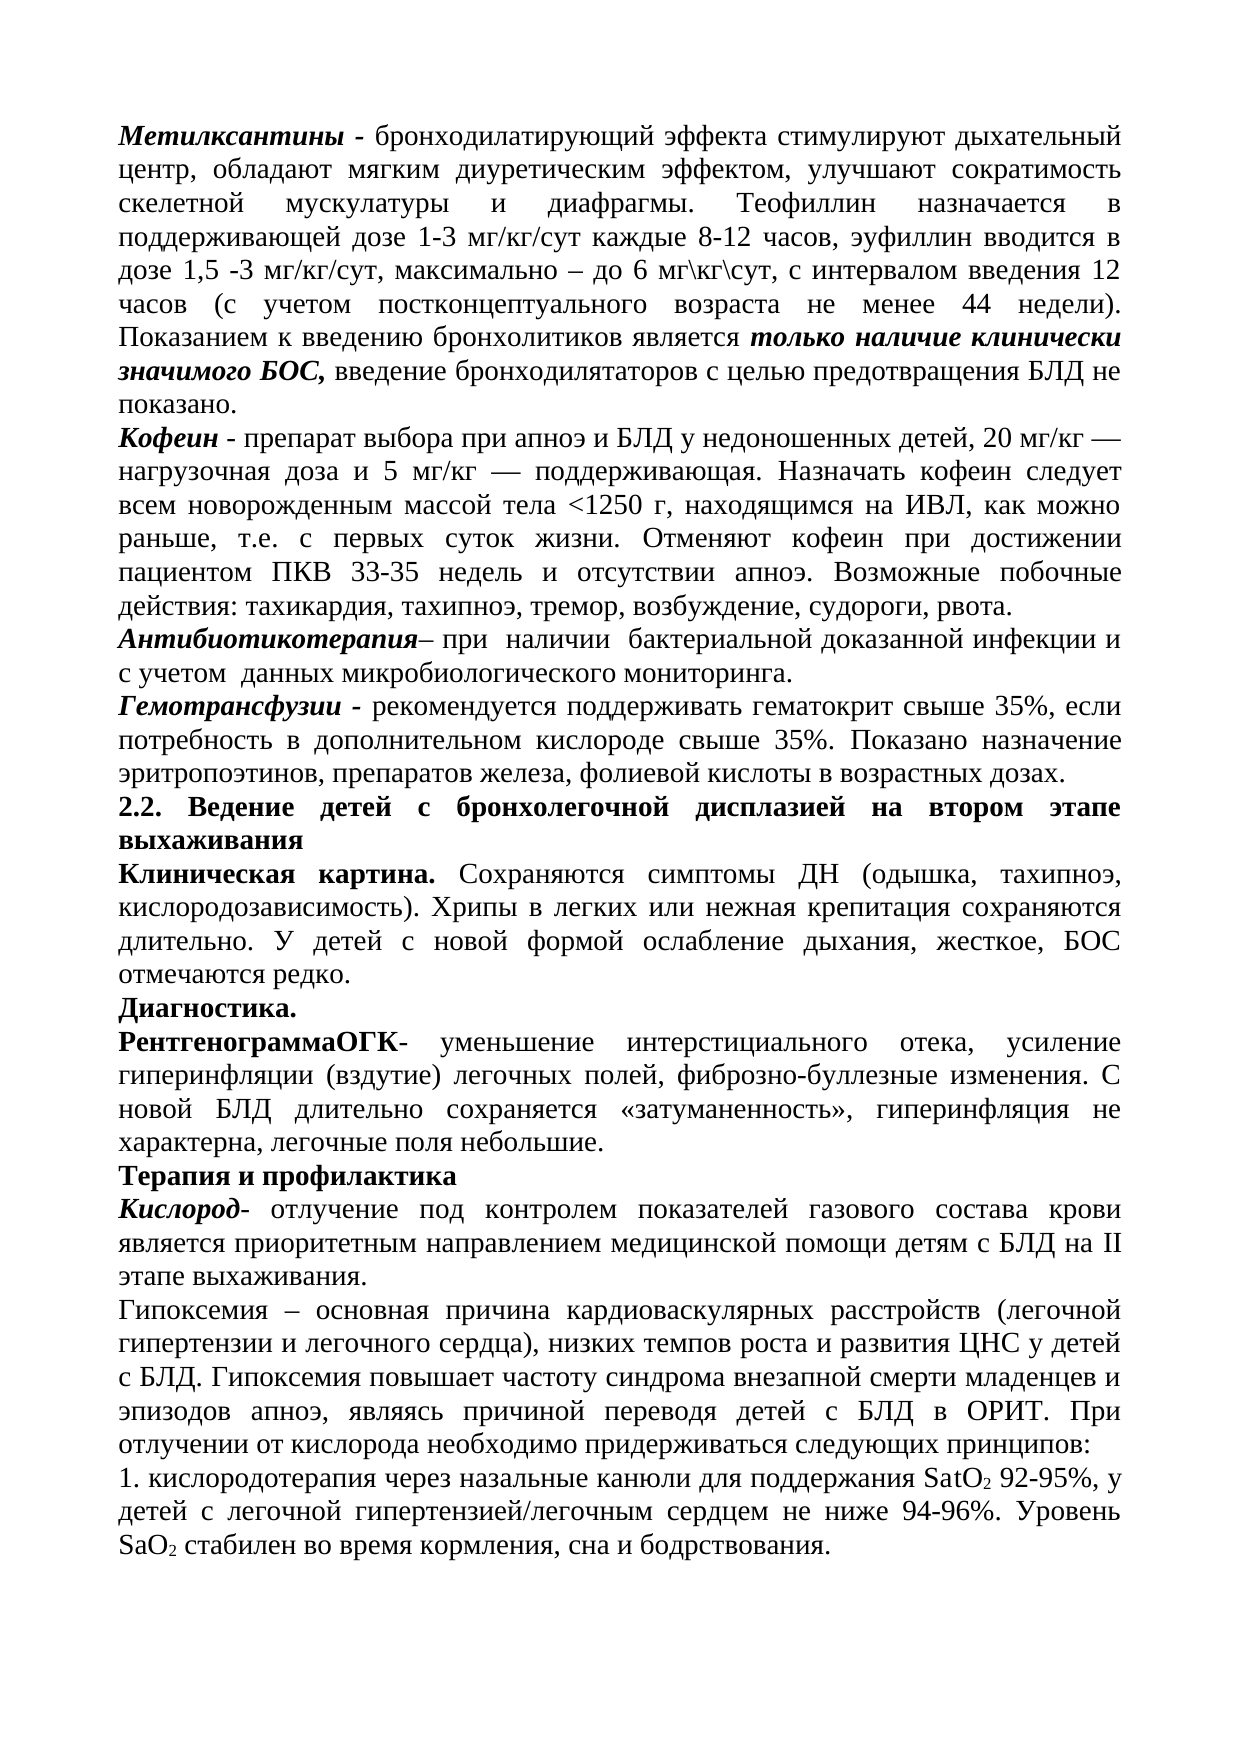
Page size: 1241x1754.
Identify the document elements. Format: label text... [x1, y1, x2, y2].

text Терапия и профилактика [118, 1158, 1122, 1191]
text 2.2. Ведение детей с бронхолегочной дисплазией на втором этапе выхаживания [118, 789, 1122, 856]
text Кофеин - препарат выбора при апноэ и БЛД у недоношенных детей, 20 мг/кг ― нагрузочная доза и 5 мг/кг ― поддерживающая. Назначать кофеин следует всем новорожденным массой тела <, находящимся на ИВЛ, как можно раньше, т.е. с первых суток жизни. Отменяют кофеин при достижении пациентом ПКВ 33-35 недель и отсутствии апноэ. Возможные побочные действия: тахикардия, тахипноэ, тремор, возбуждение, судороги, рвота. [118, 420, 1122, 621]
text Метилксантины - бронходилатирующий эффекта стимулируют дыхательный центр, обладают мягким диуретическим эффектом, улучшают сократимость скелетной мускулатуры и диафрагмы. Теофиллин назначается в поддерживающей дозе 1-3 мг/кг/сут каждые 8-12 часов, эуфиллин вводится в дозе 1,5 -3 мг/кг/сут, максимально – до 6 мг\кг\сут, с интервалом введения 12 часов (с учетом постконцептуального возраста не менее 44 недели). Показанием к введению бронхолитиков является только наличие клинически значимого БОС, введение бронходилятаторов с целью предотвращения БЛД не показано. [118, 118, 1122, 420]
text РентгенограммаОГК- уменьшение интерстициального отека, усиление гиперинфляции (вздутие) легочных полей, фиброзно-буллезные изменения. С новой БЛД длительно сохраняется «затуманенность», гиперинфляция не характерна, легочные поля небольшие. [118, 1024, 1122, 1158]
text Антибиотикотерапия– при наличии бактериальной доказанной инфекции и с учетом данных микробиологического мониторинга. [118, 621, 1122, 688]
text Гемотрансфузии - рекомендуется поддерживать гематокрит свыше 35%, если потребность в дополнительном кислороде свыше 35%. Показано назначение эритропоэтинов, препаратов железа, фолиевой кислоты в возрастных дозах. [118, 688, 1122, 789]
text Кислород- отлучение под контролем показателей газового состава крови является приоритетным направлением медицинской помощи детям с БЛД на II этапе выхаживания. [118, 1191, 1122, 1292]
text 1. кислородотерапия через назальные канюли для поддержания SatО2 92-95%, у детей с легочной гипертензией/легочным сердцем не ниже 94-96%. Уровень SaО2 стабилен во время кормления, сна и бодрствования. [118, 1460, 1122, 1560]
text Гипоксемия – основная причина кардиоваскулярных расстройств (легочной гипертензии и легочного сердца), низких темпов роста и развития ЦНС у детей с БЛД. Гипоксемия повышает частоту синдрома внезапной смерти младенцев и эпизодов апноэ, являясь причиной переводя детей с БЛД в ОРИТ. При отлучении от кислорода необходимо придерживаться следующих принципов: [118, 1292, 1122, 1460]
text Диагностика. [118, 990, 1122, 1024]
text Клиническая картина. Сохраняются симптомы ДН (одышка, тахипноэ, кислородозависимость). Хрипы в легких или нежная крепитация сохраняются длительно. У детей с новой формой ослабление дыхания, жесткое, БОС отмечаются редко. [118, 856, 1122, 990]
